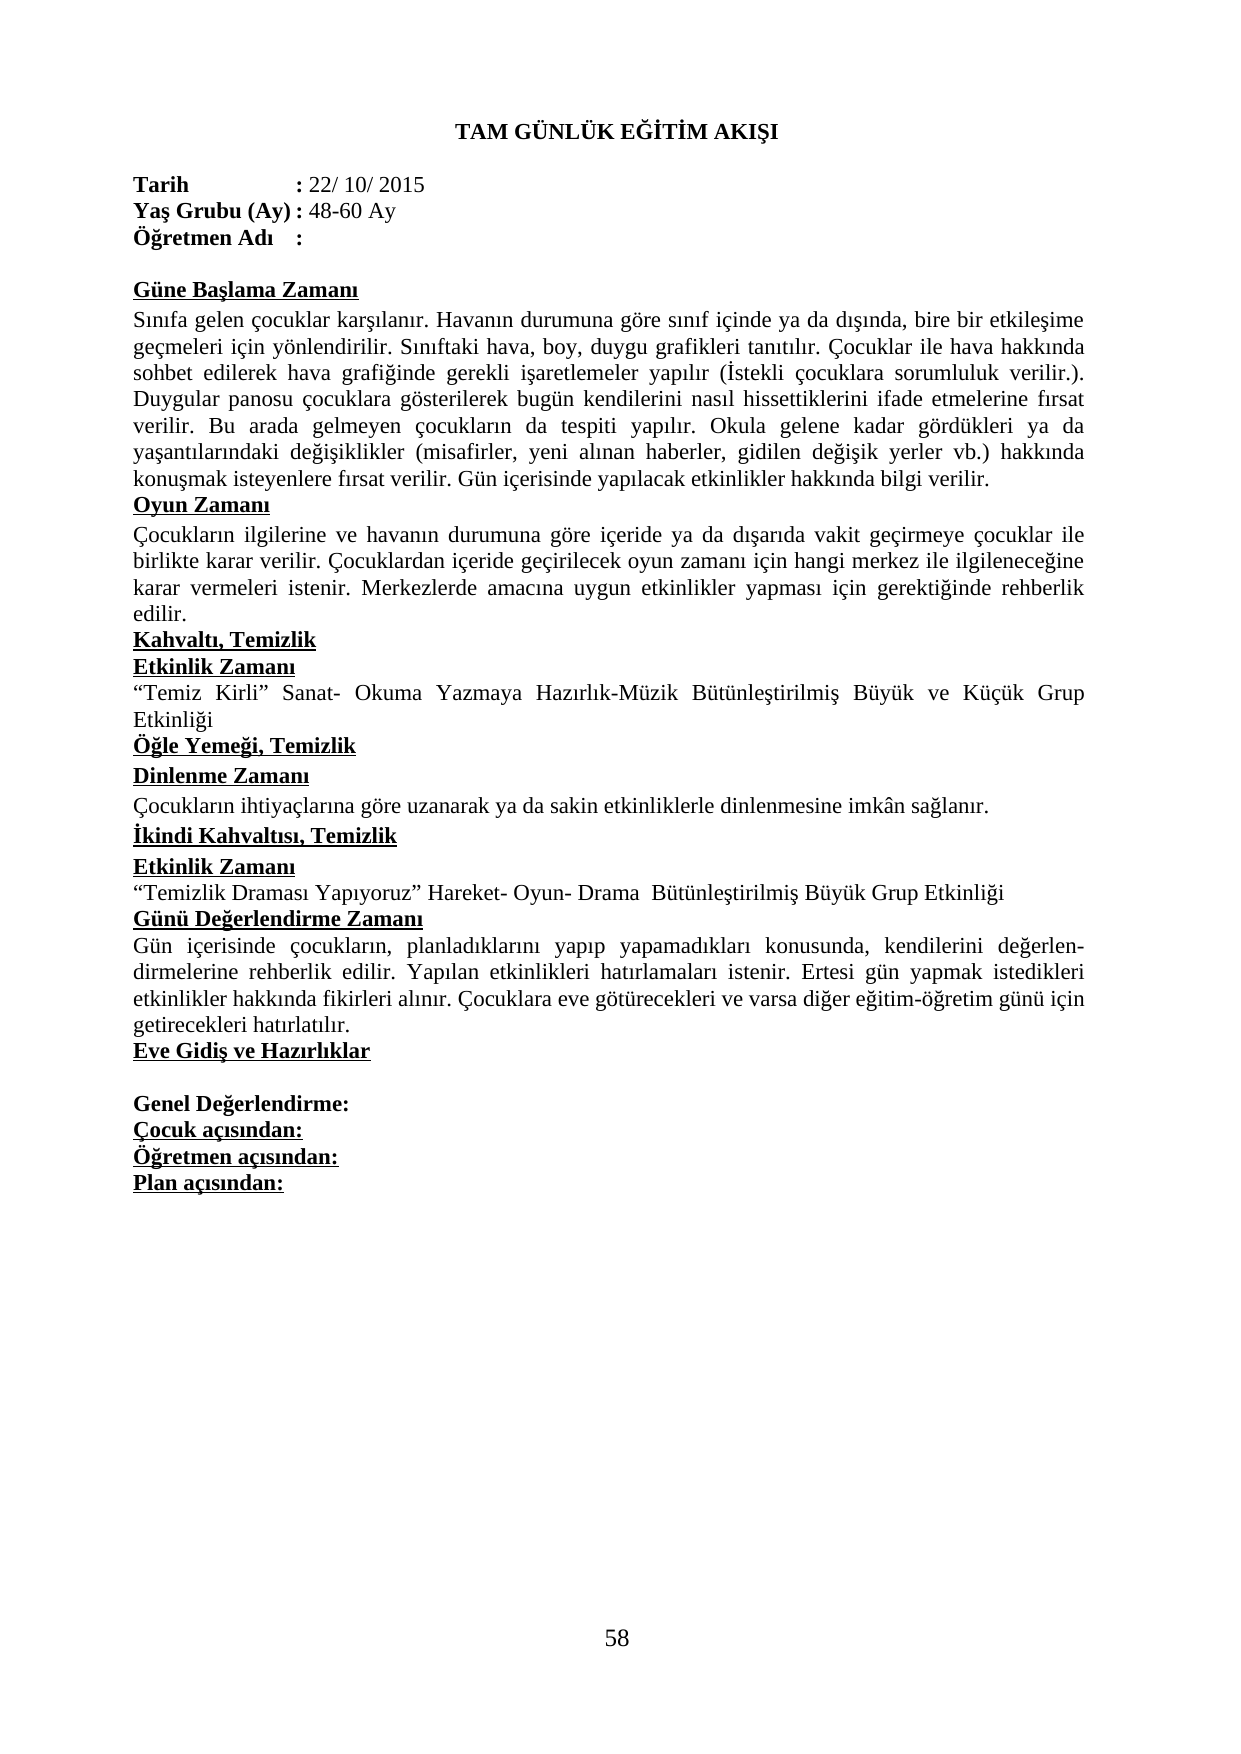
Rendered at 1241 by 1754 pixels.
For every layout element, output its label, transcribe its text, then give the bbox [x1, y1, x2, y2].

text “Temiz Kirli” Sanat- Okuma Yazmaya Hazırlık-Müzik Bütünleştirilmiş Büyük ve Küçük Grup Etkinliği [133, 679, 1086, 732]
text Plan açısından: [133, 1169, 1086, 1195]
text Sınıfa gelen çocuklar karşılanır. Havanın durumuna göre sınıf içinde ya da dışında, bire bir etkileşime geçmeleri için yönlendirilir. Sınıftaki hava, boy, duygu grafikleri tanıtılır. Çocuklar ile hava hakkında sohbet edilerek hava grafiğinde gerekli işaretlemeler yapılır (İstekli çocuklara sorumluluk verilir.). Duygular panosu çocuklara gösterilerek bugün kendilerini nasıl hissettiklerini ifade etmelerine fırsat verilir. Bu arada gelmeyen çocukların da tespiti yapılır. Okula gelene kadar gördükleri ya da yaşantılarındaki değişiklikler (misafirler, yeni alınan haberler, gidilen değişik yerler vb.) hakkında konuşmak isteyenlere fırsat verilir. Gün içerisinde yapılacak etkinlikler hakkında bilgi verilir. [133, 306, 1086, 491]
text Öğretmen açısından: [133, 1143, 1086, 1169]
text Günü Değerlendirme Zamanı [133, 906, 1086, 932]
text “Temizlik Draması Yapıyoruz” Hareket- Oyun- Drama Bütünleştirilmiş Büyük Grup Etkinliği [133, 879, 1086, 906]
text Tarih : 22/ 10/ 2015 [133, 171, 1086, 197]
text TAM GÜNLÜK EĞİTİM AKIŞI [148, 118, 1086, 144]
text Gün içerisinde çocukların, planladıklarını yapıp yapamadıkları konusunda, kendilerini değerlen-dirmelerine rehberlik edilir. Yapılan etkinlikleri hatırlamaları istenir. Ertesi gün yapmak istedikleri etkinlikler hakkında fikirleri alınır. Çocuklara eve götürecekleri ve varsa diğer eğitim-öğretim günü için getirecekleri hatırlatılır. [133, 932, 1086, 1037]
text İkindi Kahvaltısı, Temizlik [133, 823, 1086, 849]
text Çocukların ihtiyaçlarına göre uzanarak ya da sakin etkinliklerle dinlenmesine imkân sağlanır. [133, 792, 1086, 819]
text Öğle Yemeği, Temizlik [133, 732, 1086, 758]
text Öğretmen Adı : [133, 223, 1086, 250]
text Eve Gidiş ve Hazırlıklar [133, 1037, 1086, 1064]
text Etkinlik Zamanı [133, 653, 1086, 679]
text Çocukların ilgilerine ve havanın durumuna göre içeride ya da dışarıda vakit geçirmeye çocuklar ile birlikte karar verilir. Çocuklardan içeride geçirilecek oyun zamanı için hangi merkez ile ilgileneceğine karar vermeleri istenir. Merkezlerde amacına uygun etkinlikler yapması için gerektiğinde rehberlik edilir. [133, 521, 1086, 627]
text Yaş Grubu (Ay) : 48-60 Ay [133, 197, 1086, 223]
text Oyun Zamanı [133, 491, 1086, 517]
text Genel Değerlendirme: [133, 1090, 1086, 1116]
text Etkinlik Zamanı [133, 853, 1086, 879]
text Güne Başlama Zamanı [133, 276, 1086, 303]
text Çocuk açısından: [133, 1116, 1086, 1143]
text Dinlenme Zamanı [133, 762, 1086, 788]
text Kahvaltı, Temizlik [133, 627, 1086, 653]
